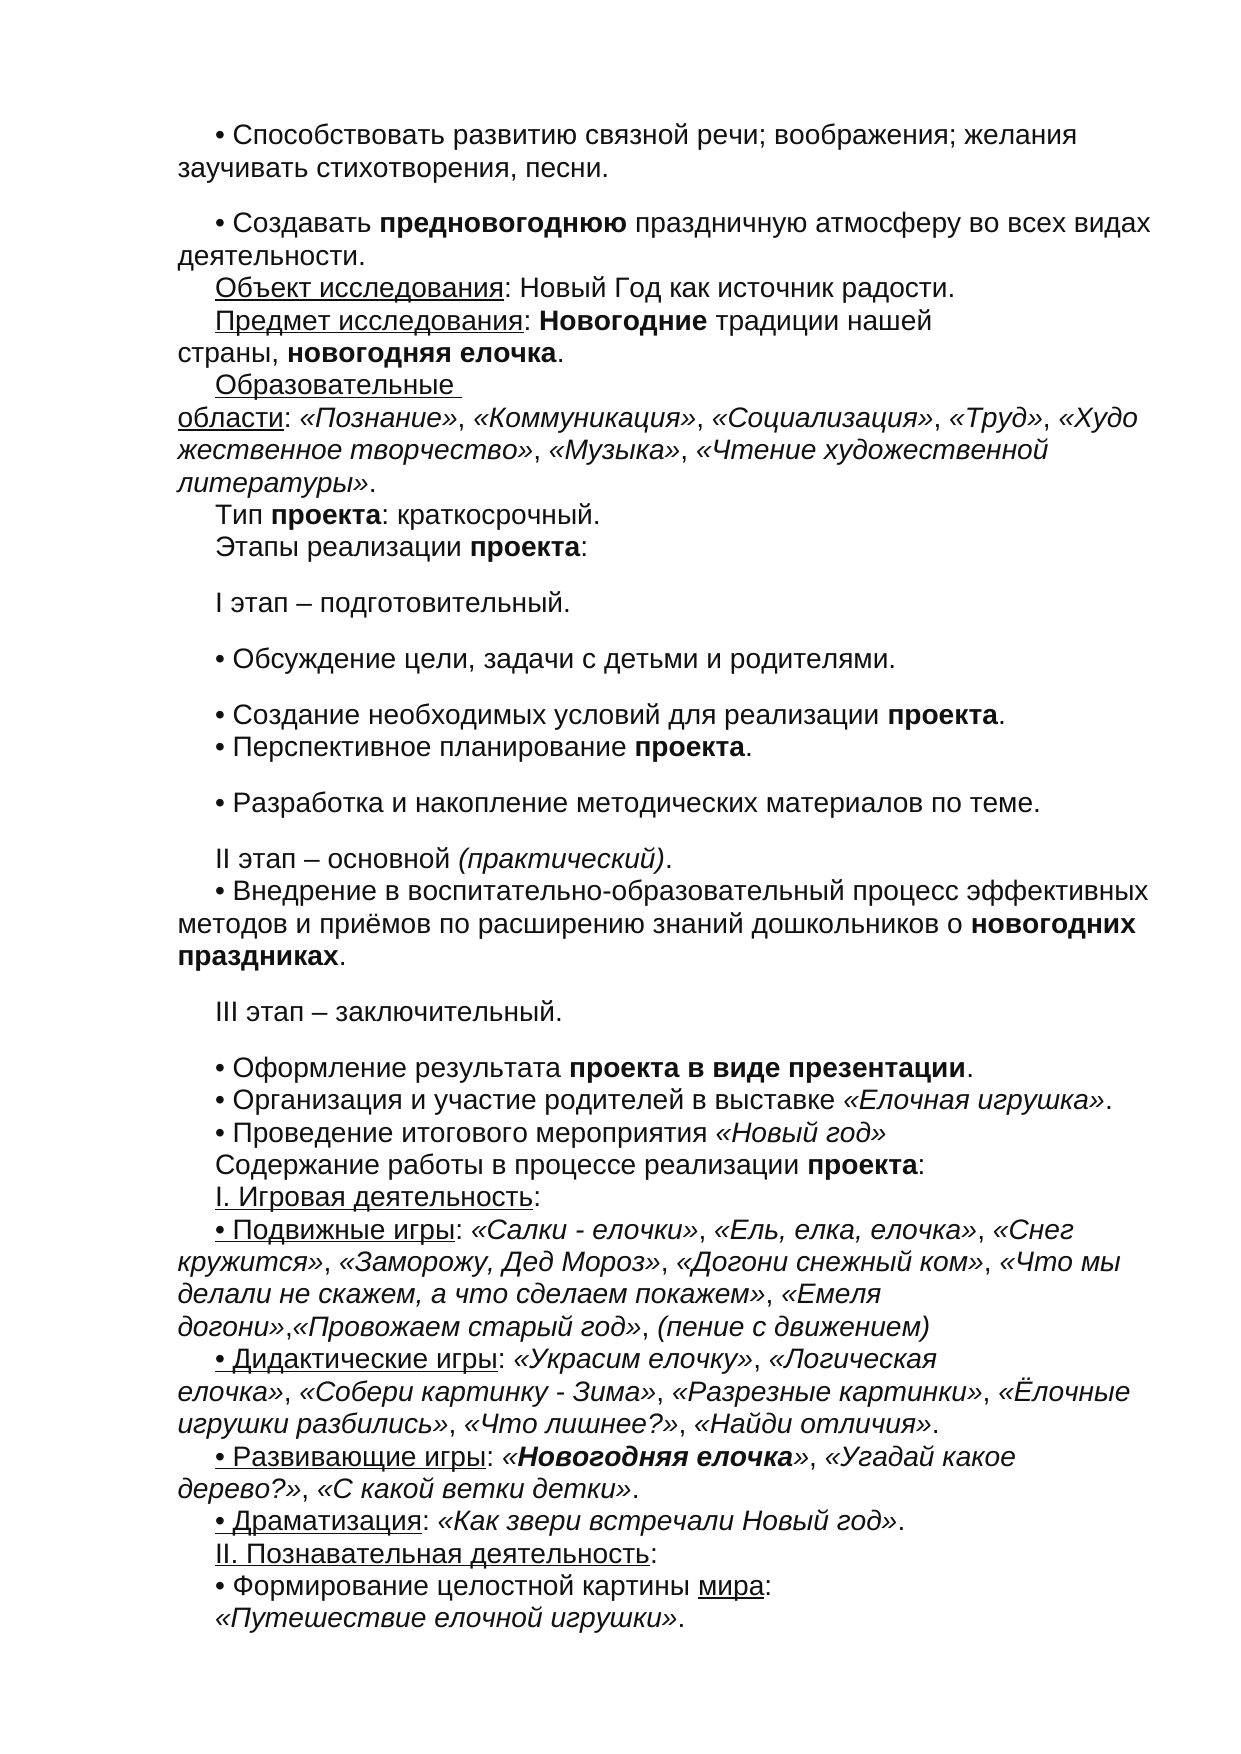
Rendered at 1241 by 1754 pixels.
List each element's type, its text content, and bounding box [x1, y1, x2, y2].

text I. Игровая деятельность: [177, 1180, 1152, 1213]
text II этап – основной (практический). [177, 842, 1152, 874]
text • Создание необходимых условий для реализации проекта. [177, 698, 1152, 730]
text II. Познавательная деятельность: [177, 1537, 1152, 1569]
text • Внедрение в воспитательно-образовательный процесс эффективных методов и приёмов по расширению знаний дошкольников о новогодних праздниках. [177, 874, 1152, 971]
text • Проведение итогового мероприятия «Новый год» [177, 1116, 1152, 1148]
text • Формирование целостной картины мира: [177, 1569, 1152, 1601]
text III этап – заключительный. [177, 995, 1152, 1027]
text • Способствовать развитию связной речи; воображения; желания заучивать стихотворения, песни. [177, 118, 1152, 183]
text Тип проекта: краткосрочный. [177, 498, 1152, 530]
text • Оформление результата проекта в виде презентации. [177, 1051, 1152, 1083]
text I этап – подготовительный. [177, 586, 1152, 618]
text • Развивающие игры: «Новогодняя елочка», «Угадай какое дерево?», «С какой ветки детки». [177, 1439, 1152, 1504]
text • Драматизация: «Как звери встречали Новый год». [177, 1504, 1152, 1537]
text • Дидактические игры: «Украсим елочку», «Логическая елочка», «Собери картинку - Зима», «Разрезные картинки», «Ёлочные игрушки разбились», «Что лишнее?», «Найди отличия». [177, 1342, 1152, 1439]
text • Разработка и накопление методических материалов по теме. [177, 786, 1152, 818]
text • Обсуждение цели, задачи с детьми и родителями. [177, 642, 1152, 674]
text • Перспективное планирование проекта. [177, 730, 1152, 763]
text • Подвижные игры: «Салки - елочки», «Ель, елка, елочка», «Снег кружится», «Заморожу, Дед Мороз», «Догони снежный ком», «Что мы делали не скажем, а что сделаем покажем», «Емеля догони»,«Провожаем старый год», (пение с движением) [177, 1213, 1152, 1342]
text Предмет исследования: Новогодние традиции нашей страны, новогодняя елочка. [177, 303, 1152, 368]
text Содержание работы в процессе реализации проекта: [177, 1148, 1152, 1180]
text • Организация и участие родителей в выставке «Елочная игрушка». [177, 1083, 1152, 1116]
text • Создавать предновогоднюю праздничную атмосферу во всех видах деятельности. [177, 206, 1152, 271]
text Объект исследования: Новый Год как источник радости. [177, 271, 1152, 303]
text Образовательные области: «Познание», «Коммуникация», «Социализация», «Труд», «Художественное творчество», «Музыка», «Чтение художественной литературы». [177, 368, 1152, 498]
text Этапы реализации проекта: [177, 530, 1152, 563]
text «Путешествие елочной игрушки». [177, 1601, 1152, 1634]
